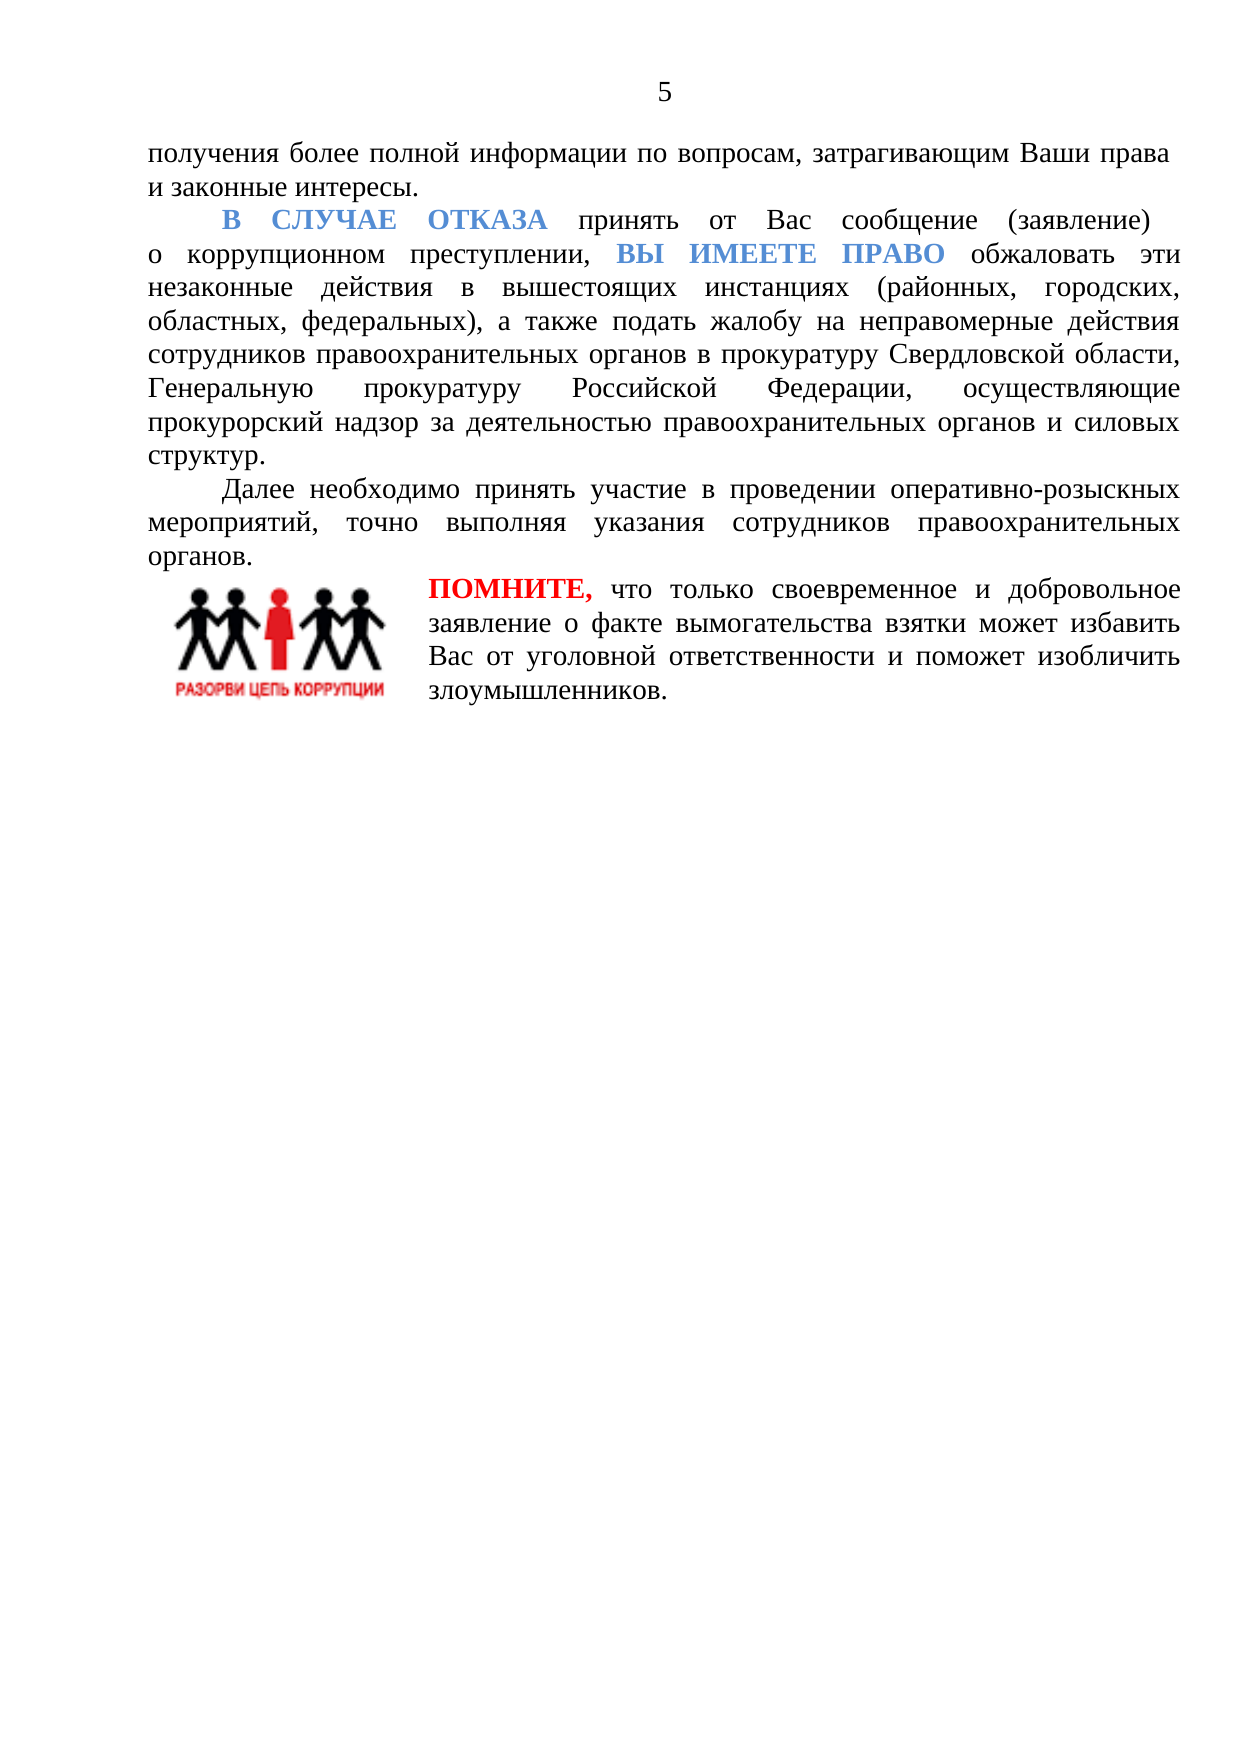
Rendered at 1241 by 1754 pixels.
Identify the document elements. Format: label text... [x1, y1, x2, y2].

text ПОМНИТЕ, что только своевременное и добровольное заявление о факте вымогательства взятки может избавить Вас от уголовной ответственности и поможет изобличить злоумышленников. [148, 571, 1181, 706]
text Далее необходимо принять участие в проведении оперативно-розыскных мероприятий, точно выполняя указания сотрудников правоохранительных органов. [148, 471, 1181, 571]
text В СЛУЧАЕ ОТКАЗА принять от Вас сообщение (заявление) о коррупционном преступлении, ВЫ ИМЕЕТЕ ПРАВО обжаловать эти незаконные действия в вышестоящих инстанциях (районных, городских, областных, федеральных), а также подать жалобу на неправомерные действия сотрудников правоохранительных органов в прокуратуру Свердловской области, Генеральную прокуратуру Российской Федерации, осуществляющие прокурорский надзор за деятельностью правоохранительных органов и силовых структур. [148, 202, 1181, 471]
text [148, 135, 1181, 202]
picture [151, 572, 410, 716]
